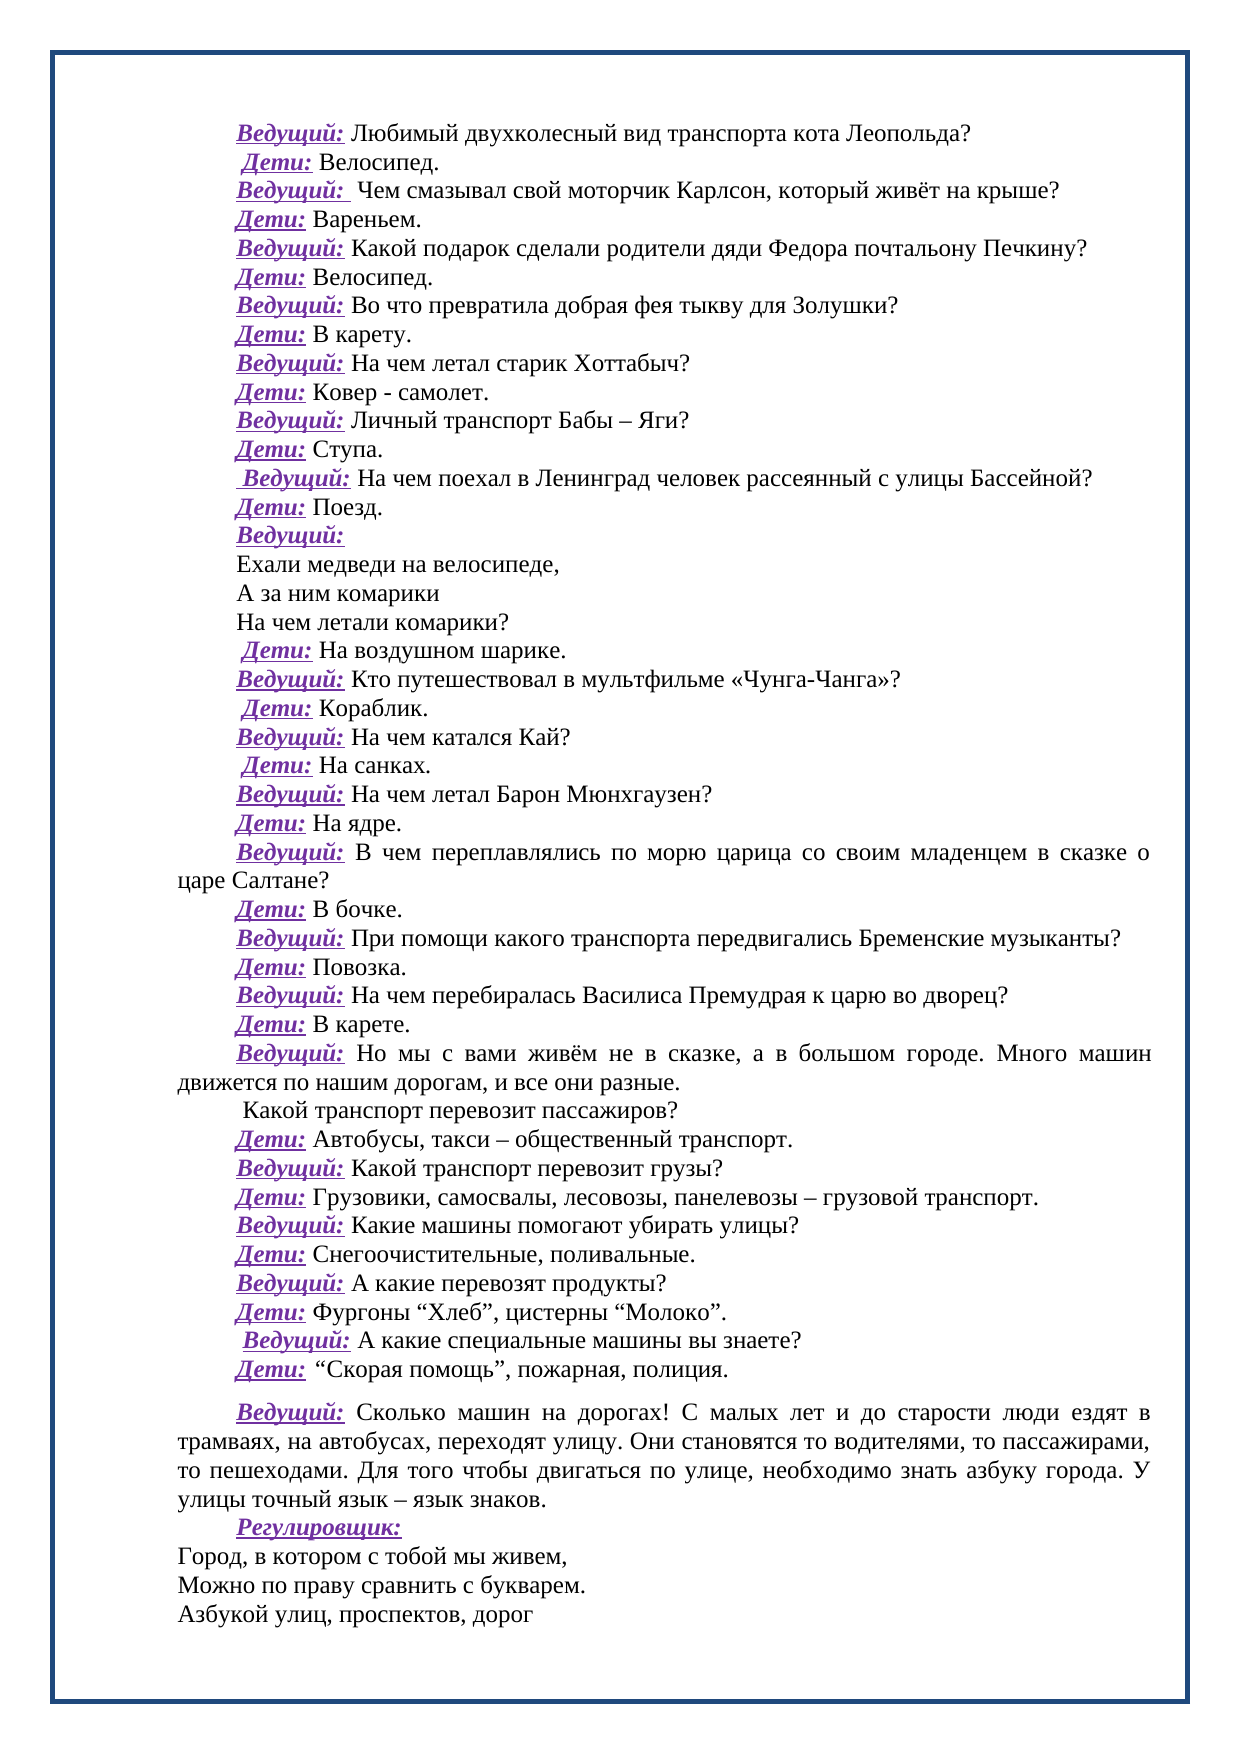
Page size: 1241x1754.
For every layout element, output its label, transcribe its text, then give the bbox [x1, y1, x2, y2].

text Ехали медведи на велосипеде, [177, 549, 1152, 578]
text Какой транспорт перевозит пассажиров? [177, 1096, 1152, 1124]
text Дети: Грузовики, самосвалы, лесовозы, панелевозы – грузовой транспорт. [177, 1182, 1152, 1211]
text Дети: “Скорая помощь”, пожарная, полиция. [177, 1354, 1152, 1383]
text Город, в котором с тобой мы живем, [177, 1541, 1152, 1570]
text Ведущий: [177, 521, 1152, 549]
text Ведущий: А какие специальные машины вы знаете? [177, 1326, 1152, 1354]
text Дети: На санках. [177, 751, 1152, 779]
text Ведущий: А какие перевозят продукты? [177, 1268, 1152, 1297]
text Дети: Снегоочистительные, поливальные. [177, 1239, 1152, 1268]
text Ведущий: На чем летал старик Хоттабыч? [177, 348, 1152, 377]
text Дети: Поезд. [177, 492, 1152, 521]
text Дети: Автобусы, такси – общественный транспорт. [177, 1124, 1152, 1153]
text Ведущий: Какой транспорт перевозит грузы? [177, 1153, 1152, 1182]
text Ведущий: Личный транспорт Бабы – Яги? [177, 406, 1152, 434]
text Дети: Велосипед. [177, 147, 1152, 176]
text Ведущий: В чем переплавлялись по морю царица со своим младенцем в сказке о царе Салтане? [177, 837, 1152, 894]
text Дети: Кораблик. [177, 693, 1152, 722]
text Ведущий: На чем перебиралась Василиса Премудрая к царю во дворец? [177, 981, 1152, 1009]
text Ведущий: Сколько машин на дорогах! С малых лет и до старости люди ездят в трамваях, на автобусах, переходят улицу. Они становятся то водителями, то пассажирами, то пешеходами. Для того чтобы двигаться по улице, необходимо знать азбуку города. У улицы точный язык – язык знаков. [177, 1397, 1152, 1512]
text Ведущий: Какой подарок сделали родители дяди Федора почтальону Печкину? [177, 233, 1152, 262]
text Дети: В карету. [177, 319, 1152, 348]
text Дети: Вареньем. [177, 204, 1152, 233]
text Дети: Фургоны “Хлеб”, цистерны “Молоко”. [177, 1297, 1152, 1326]
text Ведущий: На чем летал Барон Мюнхгаузен? [177, 779, 1152, 808]
text Дети: В карете. [177, 1009, 1152, 1038]
text Ведущий: Кто путешествовал в мультфильме «Чунга-Чанга»? [177, 664, 1152, 693]
text Дети: На ядре. [177, 808, 1152, 837]
text Ведущий: Но мы с вами живём не в сказке, а в большом городе. Много машин движется по нашим дорогам, и все они разные. [177, 1038, 1152, 1096]
text Ведущий: При помощи какого транспорта передвигались Бременские музыканты? [177, 923, 1152, 952]
text Ведущий: Во что превратила добрая фея тыкву для Золушки? [177, 291, 1152, 319]
text А за ним комарики [177, 578, 1152, 607]
text На чем летали комарики? [177, 607, 1152, 636]
text Дети: Ступа. [177, 434, 1152, 463]
text Ведущий: Какие машины помогают убирать улицы? [177, 1211, 1152, 1239]
text Ведущий: Любимый двухколесный вид транспорта кота Леопольда? [177, 118, 1152, 147]
text Ведущий: На чем катался Кай? [177, 722, 1152, 751]
text Ведущий: На чем поехал в Ленинград человек рассеянный с улицы Бассейной? [177, 463, 1152, 492]
text Дети: Ковер - самолет. [177, 377, 1152, 406]
text Можно по праву сравнить с букварем. [177, 1570, 1152, 1599]
text Дети: Повозка. [177, 952, 1152, 981]
text Регулировщик: [177, 1512, 1152, 1541]
text Дети: Велосипед. [177, 262, 1152, 291]
text Дети: В бочке. [177, 894, 1152, 923]
text Дети: На воздушном шарике. [177, 636, 1152, 664]
text Ведущий: Чем смазывал свой моторчик Карлсон, который живёт на крыше? [177, 176, 1152, 204]
text Азбукой улиц, проспектов, дорог [177, 1599, 1152, 1627]
